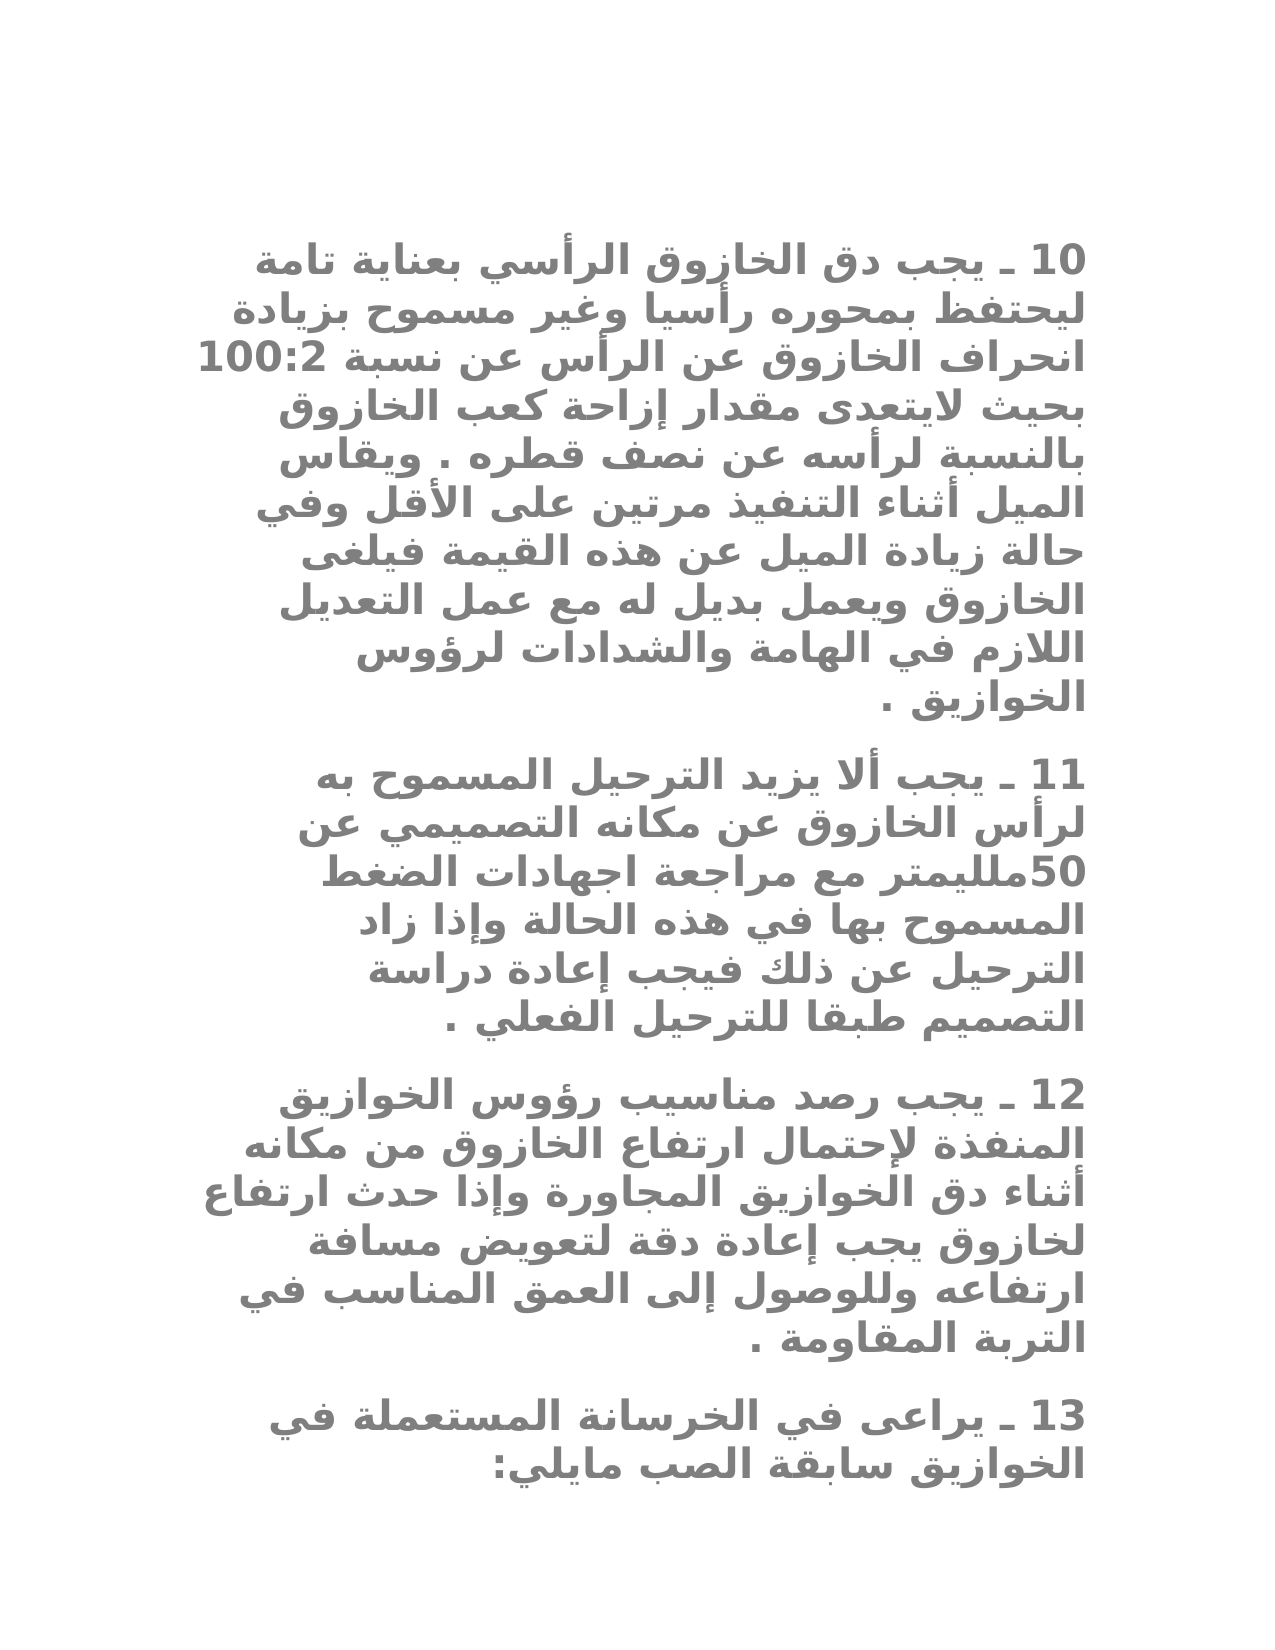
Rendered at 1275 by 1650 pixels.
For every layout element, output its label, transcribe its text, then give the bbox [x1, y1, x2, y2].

text 10 ـ يجب دق الخازوق الرأسي بعناية تامة ليحتفظ بمحوره رأسيا وغير مسموح بزيادة انحراف الخازوق عن الرأس عن نسبة 100:2 بحيث لايتعدى مقدار إزاحة كعب الخازوق بالنسبة لرأسه عن نصف قطره . ويقاس الميل أثناء التنفيذ مرتين على الأقل وفي حالة زيادة الميل عن هذه القيمة فيلغى الخازوق ويعمل بديل له مع عمل التعديل اللازم في الهامة والشدادات لرؤوس الخوازيق . [187, 322, 1087, 807]
text 11 ـ يجب ألا يزيد الترحيل المسموح به لرأس الخازوق عن مكانه التصميمي عن 50ملليمتر مع مراجعة اجهادات الضغط المسموح بها في هذه الحالة وإذا زاد الترحيل عن ذلك فيجب إعادة دراسة التصميم طبقا للترحيل الفعلي . [187, 836, 1087, 1128]
text 12 ـ يجب رصد مناسيب رؤوس الخوازيق المنفذة لإحتمال ارتفاع الخازوق من مكانه أثناء دق الخوازيق المجاورة وإذا حدث ارتفاع لخازوق يجب إعادة دقة لتعويض مسافة ارتفاعه وللوصول إلى العمق المناسب في التربة المقاومة . [187, 1157, 1087, 1448]
